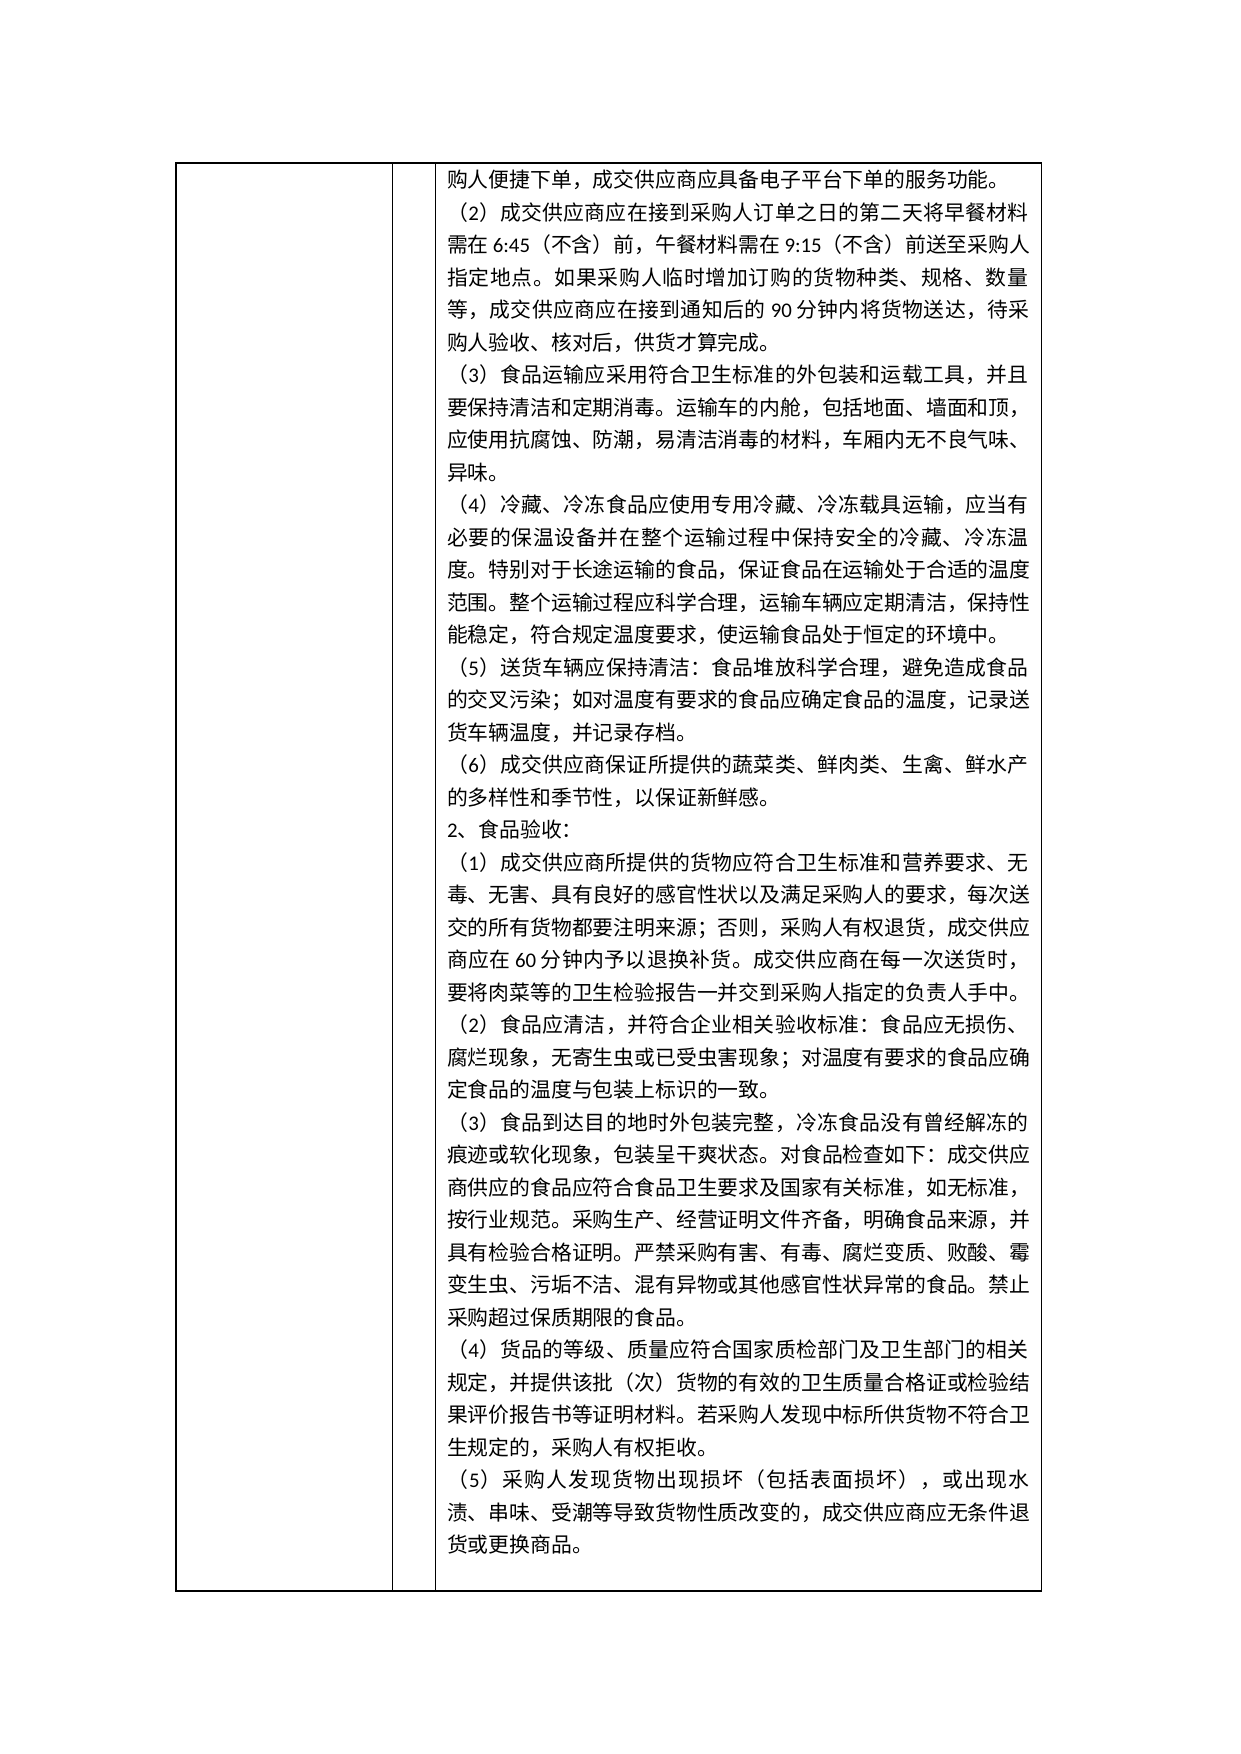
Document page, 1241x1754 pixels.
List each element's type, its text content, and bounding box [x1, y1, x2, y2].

table_cell [177, 164, 392, 1590]
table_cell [436, 164, 1041, 1590]
table_cell 1 [393, 164, 435, 1590]
